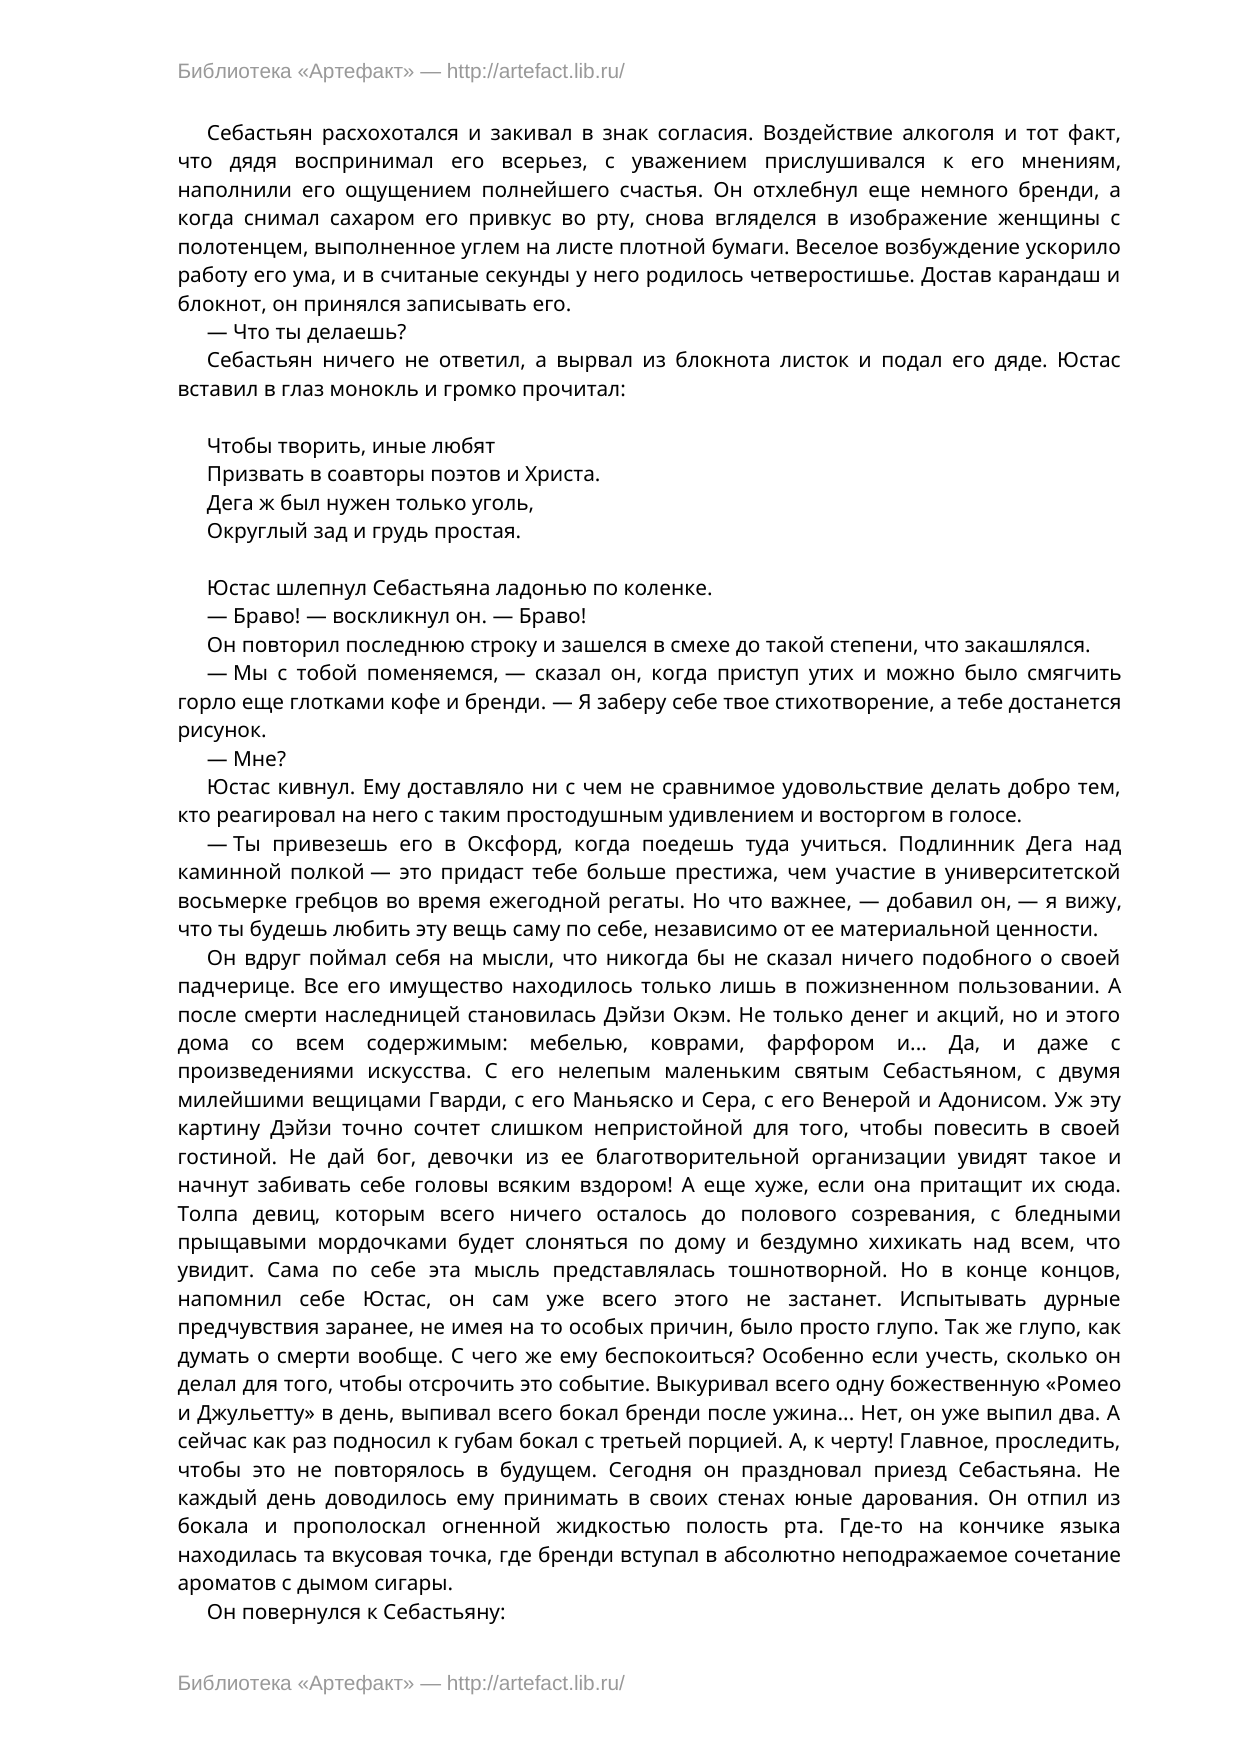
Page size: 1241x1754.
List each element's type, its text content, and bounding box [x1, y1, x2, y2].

text Чтобы творить, иные любят [177, 431, 1122, 459]
text Дега ж был нужен только уголь, [177, 488, 1122, 516]
text Он повернулся к Себастьяну: [177, 1597, 1122, 1625]
text — Ты привезешь его в Оксфорд, когда поедешь туда учиться. Подлинник Дега над каминной полкой — это придаст тебе больше престижа, чем участие в университетской восьмерке гребцов во время ежегодной регаты. Но что важнее, — добавил он, — я вижу, что ты будешь любить эту вещь саму по себе, независимо от ее материальной ценности. [177, 829, 1122, 943]
text Призвать в соавторы поэтов и Христа. [177, 459, 1122, 488]
text Он вдруг поймал себя на мысли, что никогда бы не сказал ничего подобного о своей падчерице. Все его имущество находилось только лишь в пожизненном пользовании. А после смерти наследницей становилась Дэйзи Окэм. Не только денег и акций, но и этого дома со всем содержимым: мебелью, коврами, фарфором и... Да, и даже с произведениями искусства. С его нелепым маленьким святым Себастьяном, с двумя милейшими вещицами Гварди, с его Маньяско и Сера, с его Венерой и Адонисом. Уж эту картину Дэйзи точно сочтет слишком непристойной для того, чтобы повесить в своей гостиной. Не дай бог, девочки из ее благотворительной организации увидят такое и начнут забивать себе головы всяким вздором! А еще хуже, если она притащит их сюда. Толпа девиц, которым всего ничего осталось до полового созревания, с бледными прыщавыми мордочками будет слоняться по дому и бездумно хихикать над всем, что увидит. Сама по себе эта мысль представлялась тошнотворной. Но в конце концов, напомнил себе Юстас, он сам уже всего этого не застанет. Испытывать дурные предчувствия заранее, не имея на то особых причин, было просто глупо. Так же глупо, как думать о смерти вообще. С чего же ему беспокоиться? Особенно если учесть, сколько он делал для того, чтобы отсрочить это событие. Выкуривал всего одну божественную «Ромео и Джульетту» в день, выпивал всего бокал бренди после ужина... Нет, он уже выпил два. А сейчас как раз подносил к губам бокал с третьей порцией. А, к черту! Главное, проследить, чтобы это не повторялось в будущем. Сегодня он праздновал приезд Себастьяна. Не каждый день доводилось ему принимать в своих стенах юные дарования. Он отпил из бокала и прополоскал огненной жидкостью полость рта. Где-то на кончике языка находилась та вкусовая точка, где бренди вступал в абсолютно неподражаемое сочетание ароматов с дымом сигары. [177, 943, 1122, 1597]
text Он повторил последнюю строку и зашелся в смехе до такой степени, что закашлялся. [177, 630, 1122, 658]
text Себастьян ничего не ответил, а вырвал из блокнота листок и подал его дяде. Юстас вставил в глаз монокль и громко прочитал: [177, 346, 1122, 402]
text — Мне? [177, 744, 1122, 772]
text Себастьян расхохотался и закивал в знак согласия. Воздействие алкоголя и тот факт, что дядя воспринимал его всерьез, с уважением прислушивался к его мнениям, наполнили его ощущением полнейшего счастья. Он отхлебнул еще немного бренди, а когда снимал сахаром его привкус во рту, снова вгляделся в изображение женщины с полотенцем, выполненное углем на листе плотной бумаги. Веселое возбуждение ускорило работу его ума, и в считаные секунды у него родилось четверостишье. Достав карандаш и блокнот, он принялся записывать его. [177, 118, 1122, 317]
text Юстас шлепнул Себастьяна ладонью по коленке. [177, 573, 1122, 602]
text Округлый зад и грудь простая. [177, 516, 1122, 545]
text Юстас кивнул. Ему доставляло ни с чем не сравнимое удовольствие делать добро тем, кто реагировал на него с таким простодушным удивлением и восторгом в голосе. [177, 772, 1122, 829]
text — Мы с тобой поменяемся, — сказал он, когда приступ утих и можно было смягчить горло еще глотками кофе и бренди. — Я заберу себе твое стихотворение, а тебе достанется рисунок. [177, 658, 1122, 744]
text — Что ты делаешь? [177, 317, 1122, 346]
text — Браво! — воскликнул он. — Браво! [177, 602, 1122, 630]
